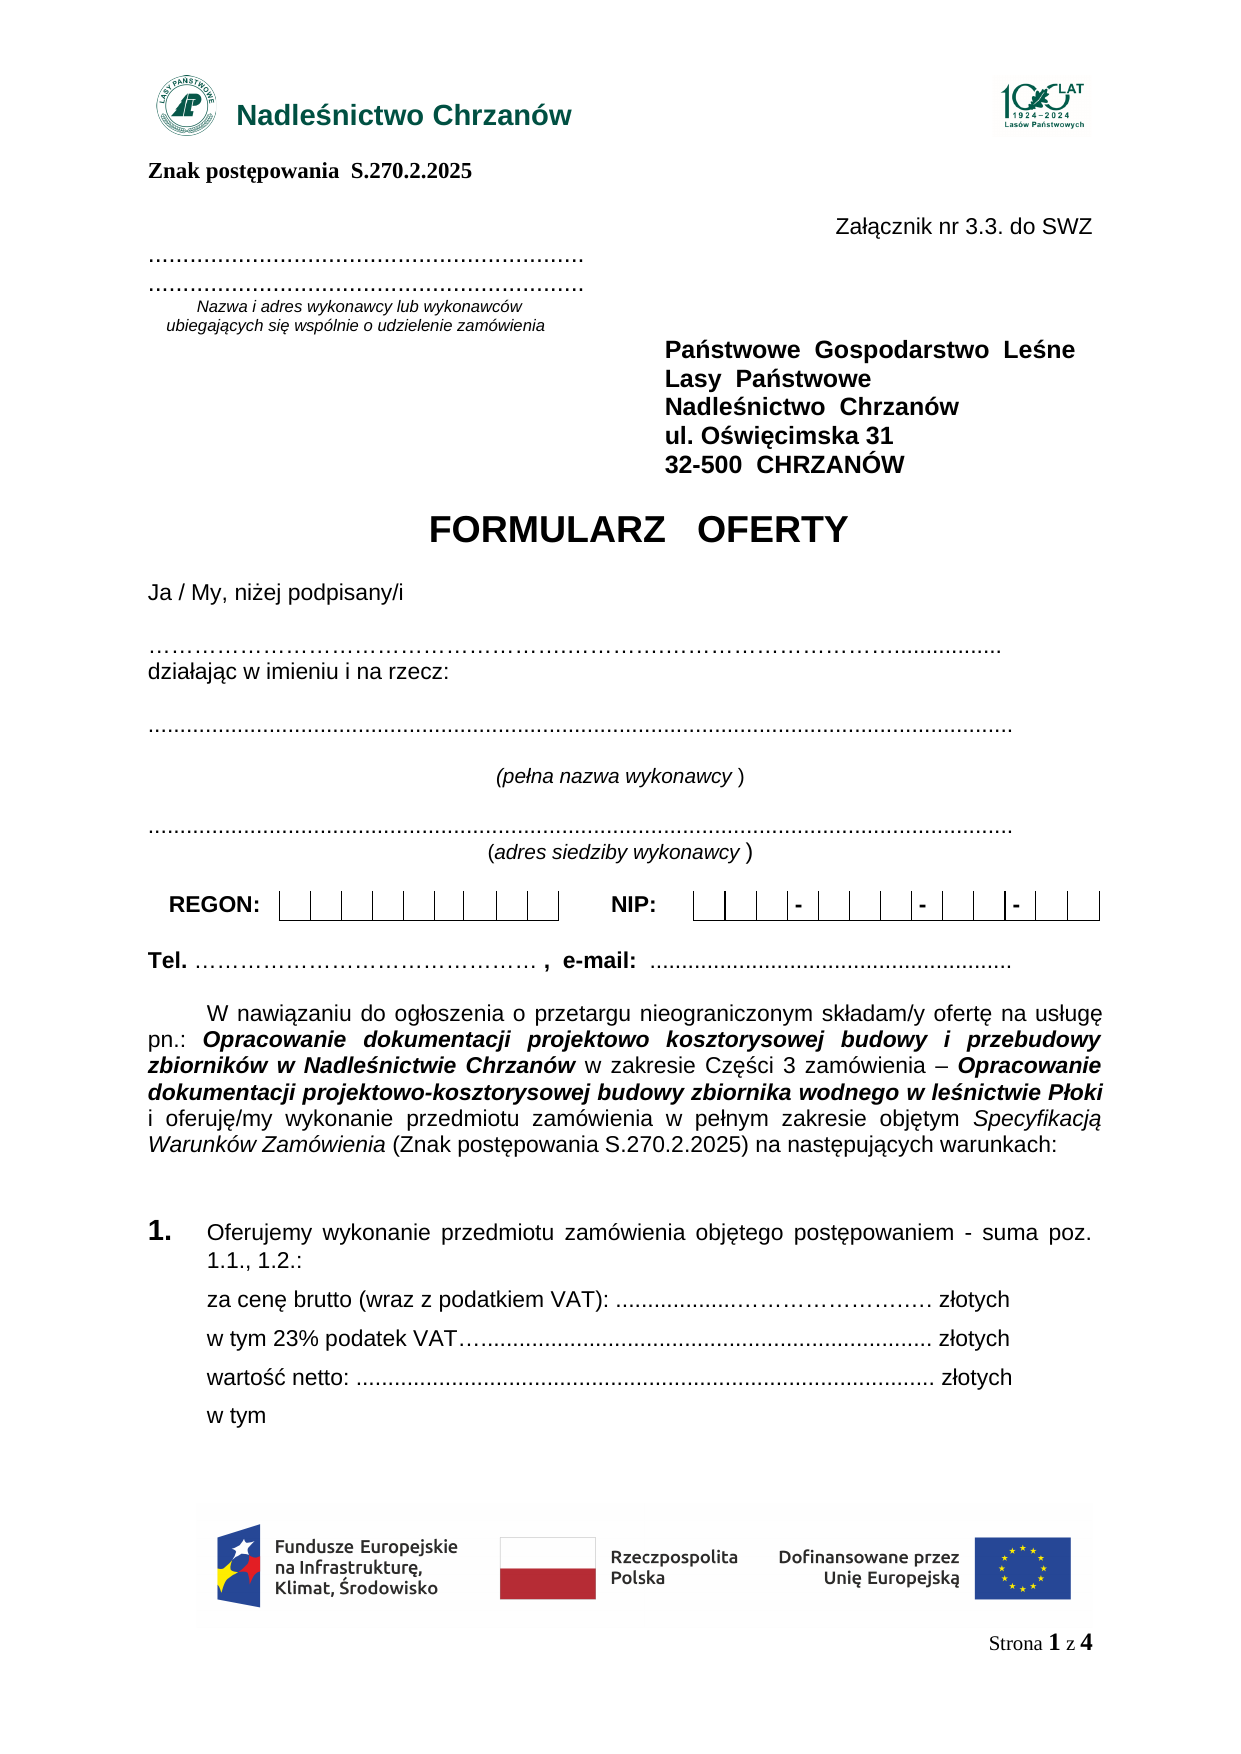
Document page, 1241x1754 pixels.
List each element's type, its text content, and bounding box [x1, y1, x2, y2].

picture [992, 75, 1092, 137]
table_header [528, 891, 558, 919]
text Nazwa i adres wykonawcy lub wykonawców [148, 297, 1093, 316]
text wartość netto: ........................................................................................... złotych [192, 1363, 1093, 1390]
table_header [404, 891, 434, 919]
text ............................................................... [148, 268, 1093, 297]
table_header [280, 891, 310, 919]
table_header [435, 891, 463, 919]
table_header - [788, 891, 818, 919]
table_header [373, 891, 403, 919]
table_header [1068, 891, 1099, 919]
title Nadleśnictwo Chrzanów [664, 392, 1093, 421]
table_header [311, 891, 341, 919]
text Tel. ……………………………………… , e-mail: ......................................................... [148, 947, 1093, 973]
table_header [819, 891, 849, 919]
picture [196, 1503, 1093, 1628]
text w tym [207, 1402, 1093, 1429]
table_header [342, 891, 372, 919]
table_header - [1006, 891, 1035, 919]
table_header - [912, 891, 942, 919]
table_header [497, 891, 527, 919]
text 1. Oferujemy wykonanie przedmiotu zamówienia objętego postępowaniem - suma poz. 1.1., 1.2.: [148, 1213, 1093, 1273]
table_header [726, 891, 756, 919]
table_header [881, 891, 911, 919]
title Państwowe Gospodarstwo Leśne [664, 335, 1093, 364]
title ul. Oświęcimska 31 [664, 421, 1093, 450]
text ............................................................... [148, 239, 1093, 268]
table_header [974, 891, 1004, 919]
text FORMULARZ OFERTY [185, 507, 1093, 551]
text W nawiązaniu do ogłoszenia o przetargu nieograniczonym składam/y ofertę na usługę pn.: Opracowanie dokumentacji projektowo kosztorysowej budowy i przebudowy zbiorników w Nadleśnictwie Chrzanów w zakresie Części 3 zamówienia – Opracowanie dokumentacji projektowo-kosztorysowej budowy zbiornika wodnego w leśnictwie Płoki i oferuję/my wykonanie przedmiotu zamówienia w pełnym zakresie objętym Specyfikacją Warunków Zamówienia (Znak postępowania S.270.2.2025) na następujących warunkach: [148, 999, 1103, 1158]
text Ja / My, niżej podpisany/i [148, 579, 1093, 606]
text ........................................................................................................................................ [148, 711, 1093, 737]
text za cenę brutto (wraz z podatkiem VAT): ...................………………….…. złotych [148, 1286, 1093, 1312]
text ubiegających się wspólnie o udzielenie zamówienia [148, 316, 1093, 335]
text w tym 23% podatek VAT…....................................................................... złotych [192, 1324, 1093, 1351]
title Lasy Państwowe [664, 364, 1093, 392]
text ……………………………………………….………….…………………………................. [148, 632, 1093, 658]
title 32-500 CHRZANÓW [664, 450, 1093, 479]
table_header [694, 891, 724, 919]
table_header [1036, 891, 1067, 919]
table_header [850, 891, 880, 919]
table_header [464, 891, 496, 919]
text (adres siedziby wykonawcy ) [148, 838, 1093, 864]
table_header [943, 891, 973, 919]
text działając w imieniu i na rzecz: [148, 658, 1093, 685]
table_header [757, 891, 787, 919]
text (pełna nazwa wykonawcy ) [148, 764, 1093, 788]
table_header NIP: [559, 891, 693, 919]
table_header REGON: [155, 891, 279, 919]
text Załącznik nr 3.3. do SWZ [148, 213, 1093, 239]
text ........................................................................................................................................ [148, 812, 1093, 838]
